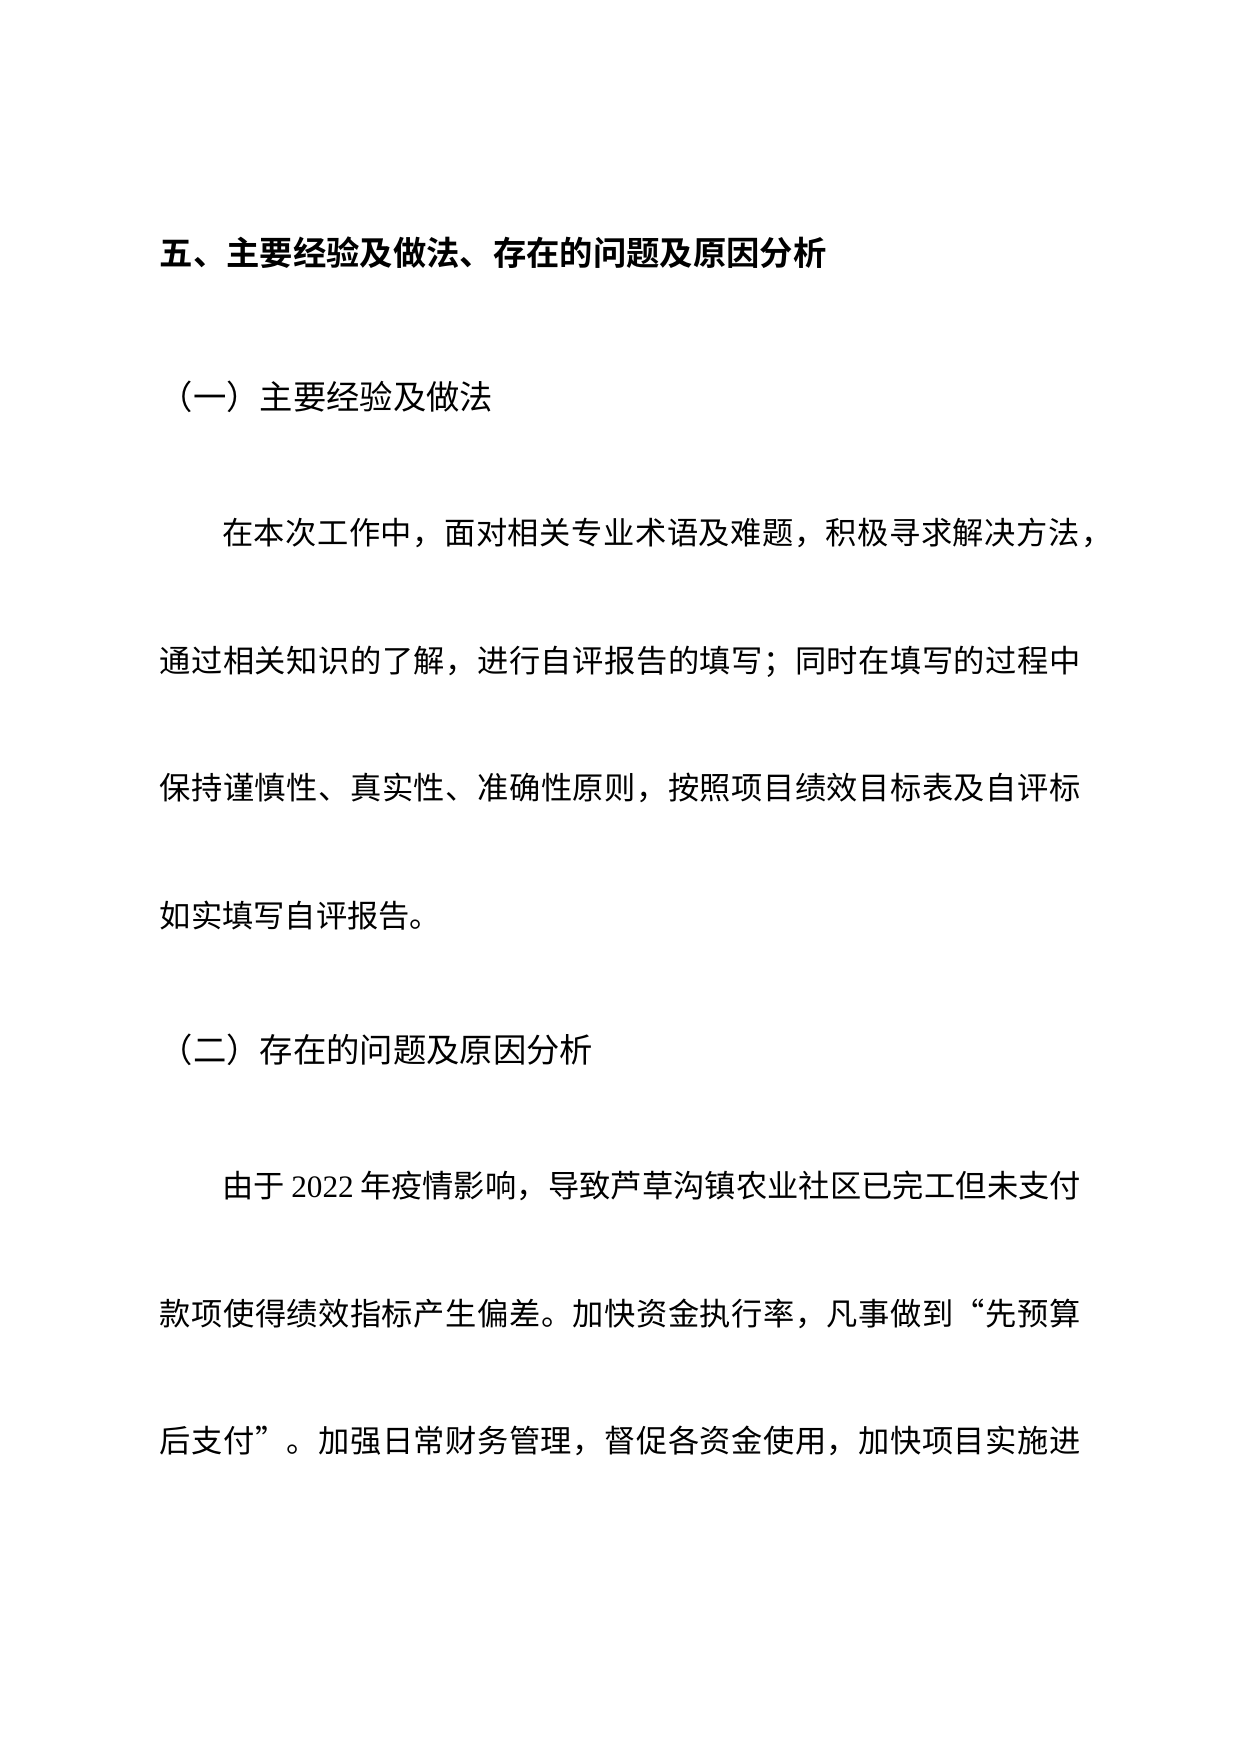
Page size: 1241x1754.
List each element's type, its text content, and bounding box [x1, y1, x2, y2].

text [159, 1142, 1081, 1482]
subtitle （一）主要经验及做法 [159, 352, 1081, 437]
subtitle 五、主要经验及做法、存在的问题及原因分析 [159, 209, 1081, 294]
subtitle 在本次工作中，面对相关专业术语及难题，积极寻求解决方法，通过相关知识的了解，进行自评报告的填写；同时在填写的过程中保持谨慎性、真实性、准确性原则，按照项目绩效目标表及自评标如实填写自评报告。 [159, 488, 1081, 956]
subtitle （二）存在的问题及原因分析 [159, 1006, 1081, 1091]
